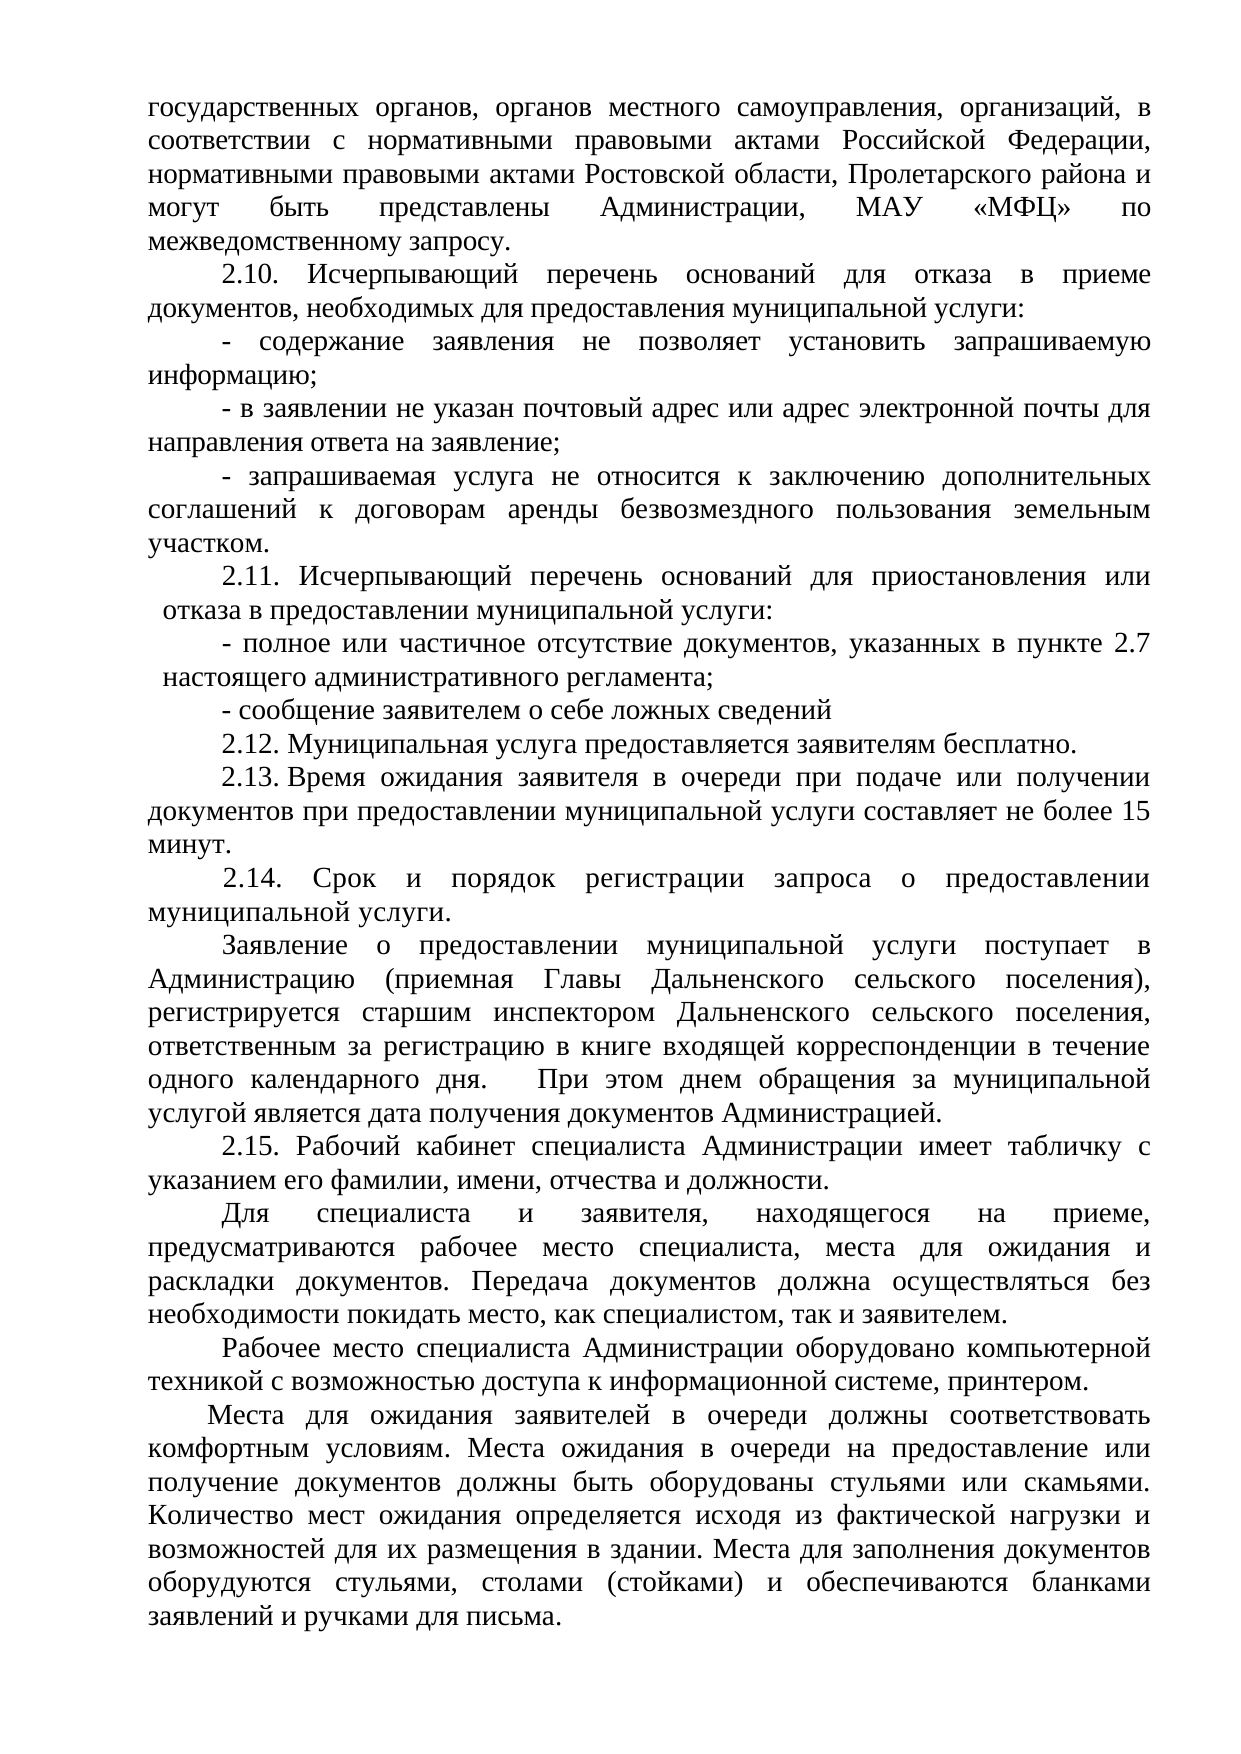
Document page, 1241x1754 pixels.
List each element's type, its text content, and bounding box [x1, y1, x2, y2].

text - содержание заявления не позволяет установить запрашиваемую информацию; [148, 323, 1152, 391]
text Заявление о предоставлении муниципальной услуги поступает в Администрацию (приемная Главы Дальненского сельского поселения), регистрируется старшим инспектором Дальненского сельского поселения, ответственным за регистрацию в книге входящей корреспонденции в течение одного календарного дня. При этом днем обращения за муниципальной услугой является дата получения документов Администрацией. [148, 927, 1152, 1128]
text 2.10. Исчерпывающий перечень оснований для отказа в приеме документов, необходимых для предоставления муниципальной услуги: [148, 256, 1152, 323]
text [148, 89, 1152, 256]
text 2.15. Рабочий кабинет специалиста Администрации имеет табличку с указанием его фамилии, имени, отчества и должности. [148, 1128, 1152, 1196]
text Места для ожидания заявителей в очереди должны соответствовать комфортным условиям. Места ожидания в очереди на предоставление или получение документов должны быть оборудованы стульями или скамьями. Количество мест ожидания определяется исходя из фактической нагрузки и возможностей для их размещения в здании. Места для заполнения документов оборудуются стульями, столами (стойками) и обеспечиваются бланками заявлений и ручками для письма. [148, 1397, 1152, 1632]
text 2.12. Муниципальная услуга предоставляется заявителям бесплатно. [148, 726, 1152, 759]
text 2.11. Исчерпывающий перечень оснований для приостановления или отказа в предоставлении муниципальной услуги: [162, 558, 1152, 625]
text - полное или частичное отсутствие документов, указанных в пункте 2.7 настоящего административного регламента; [162, 625, 1152, 692]
text Рабочее место специалиста Администрации оборудовано компьютерной техникой с возможностью доступа к информационной системе, принтером. [148, 1330, 1152, 1397]
text - сообщение заявителем о себе ложных сведений [148, 692, 1152, 726]
text - запрашиваемая услуга не относится к заключению дополнительных соглашений к договорам аренды безвозмездного пользования земельным участком. [148, 458, 1152, 558]
text - в заявлении не указан почтовый адрес или адрес электронной почты для направления ответа на заявление; [148, 391, 1152, 458]
text 2.14. Срок и порядок регистрации запроса о предоставлении муниципальной услуги. [148, 860, 1152, 927]
text 2.13. Время ожидания заявителя в очереди при подаче или получении документов при предоставлении муниципальной услуги составляет не более 15 минут. [148, 759, 1152, 860]
text Для специалиста и заявителя, находящегося на приеме, предусматриваются рабочее место специалиста, места для ожидания и раскладки документов. Передача документов должна осуществляться без необходимости покидать место, как специалистом, так и заявителем. [148, 1196, 1152, 1330]
